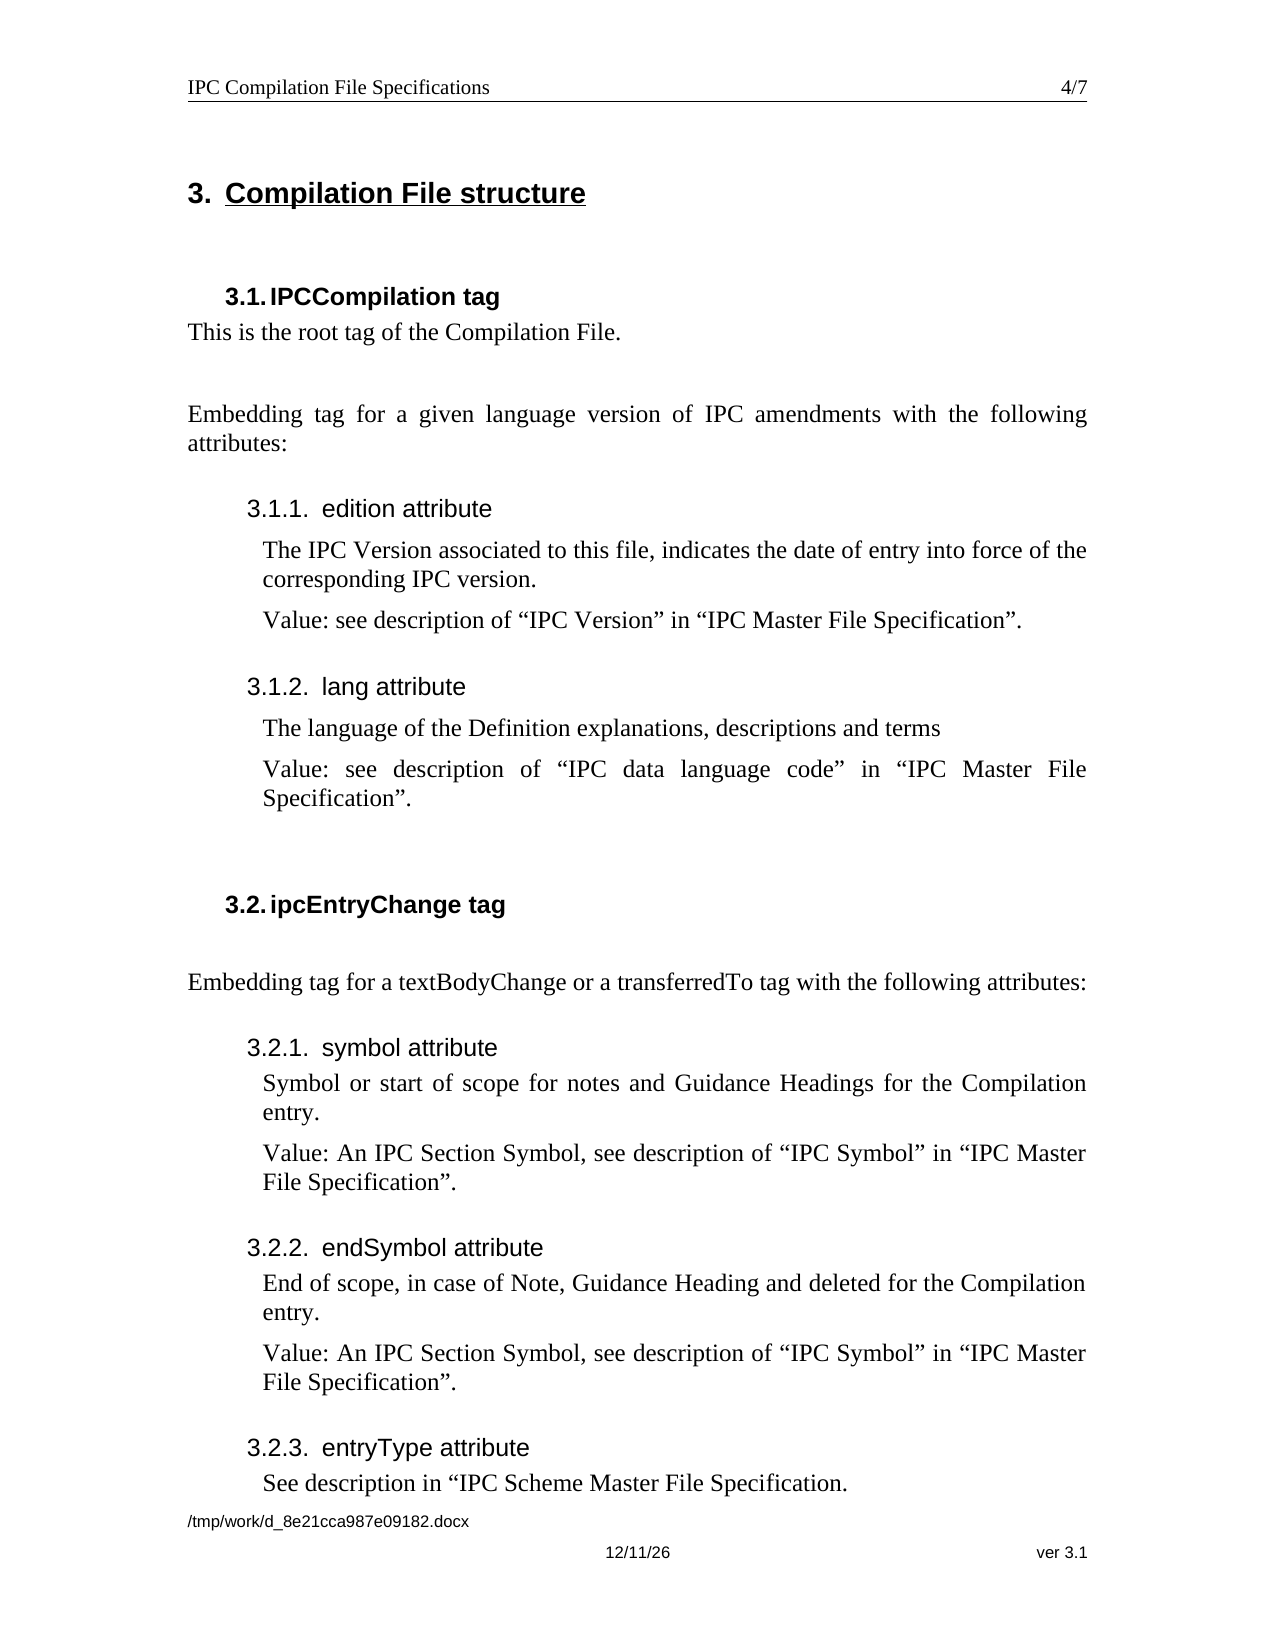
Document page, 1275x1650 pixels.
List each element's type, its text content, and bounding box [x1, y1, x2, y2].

subtitle edition attribute [247, 494, 1087, 523]
subtitle symbol attribute [247, 1033, 1087, 1062]
text The IPC Version associated to this file, indicates the date of entry into force of the corresponding IPC version. [262, 536, 1087, 593]
subtitle ipcEntryChange tag [225, 891, 1087, 919]
subtitle entryType attribute [247, 1433, 1087, 1462]
subtitle endSymbol attribute [247, 1233, 1087, 1262]
text This is the root tag of the Compilation File. [187, 317, 1087, 346]
text The language of the Definition explanations, descriptions and terms [262, 713, 1087, 742]
text End of scope, in case of Note, Guidance Heading and deleted for the Compilation entry. [262, 1268, 1087, 1326]
subtitle IPCCompilation tag [225, 282, 1087, 311]
text Value: An IPC Section Symbol, see description of “IPC Symbol” in “IPC Master File Specification”. [262, 1338, 1087, 1396]
text Value: An IPC Section Symbol, see description of “IPC Symbol” in “IPC Master File Specification”. [262, 1138, 1087, 1196]
text Symbol or start of scope for notes and Guidance Headings for the Compilation entry. [262, 1068, 1087, 1126]
text Value: see description of “IPC data language code” in “IPC Master File Specification”. [262, 754, 1087, 812]
subtitle lang attribute [247, 672, 1087, 701]
text Value: see description of “IPC Version” in “IPC Master File Specification”. [262, 606, 1087, 634]
text See description in “IPC Scheme Master File Specification. [262, 1468, 1087, 1497]
text Embedding tag for a textBodyChange or a transferredTo tag with the following attributes: [187, 967, 1087, 996]
subtitle Compilation File structure [187, 176, 1087, 209]
text Embedding tag for a given language version of IPC amendments with the following attributes: [187, 399, 1087, 457]
